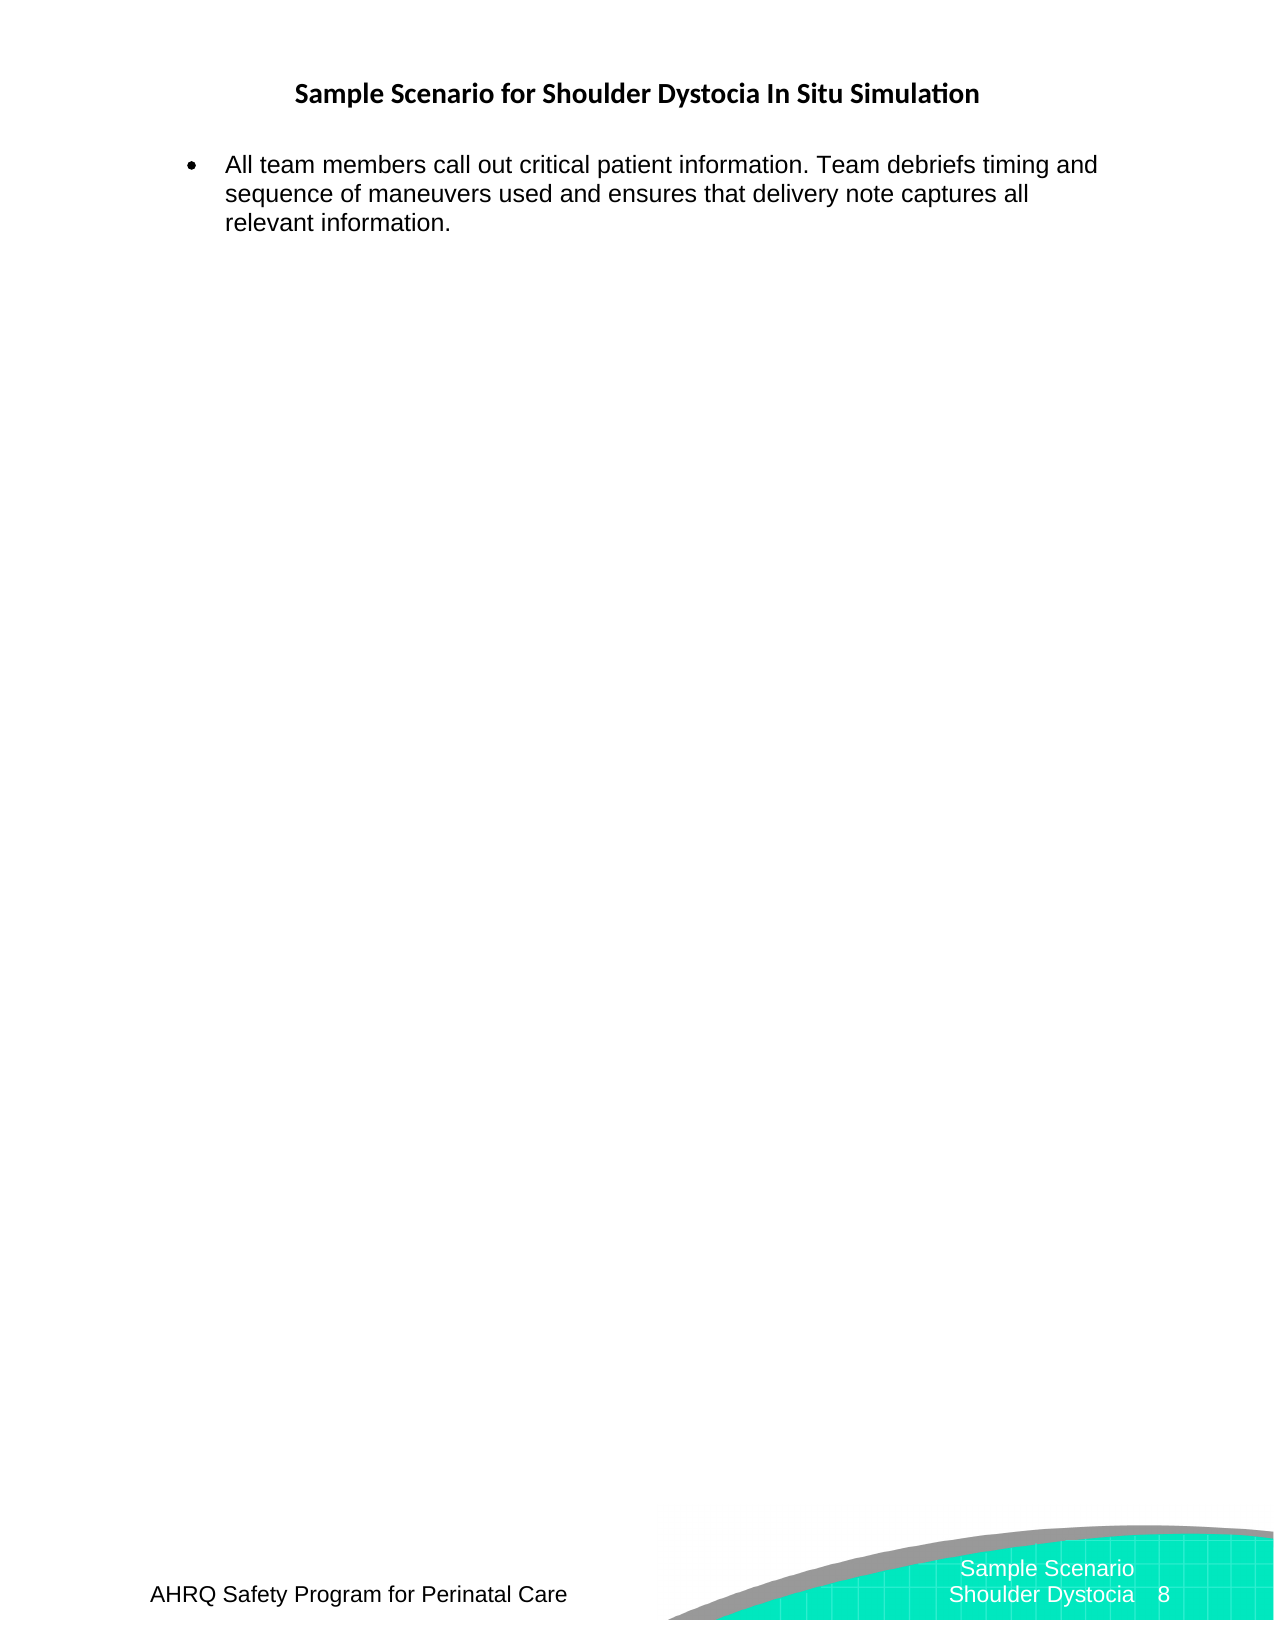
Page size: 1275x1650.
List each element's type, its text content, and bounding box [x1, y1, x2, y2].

picture [656, 1504, 1274, 1620]
text All team members call out critical patient information. Team debriefs timing and sequence of maneuvers used and ensures that delivery note captures all relevant information. [187, 150, 1125, 236]
